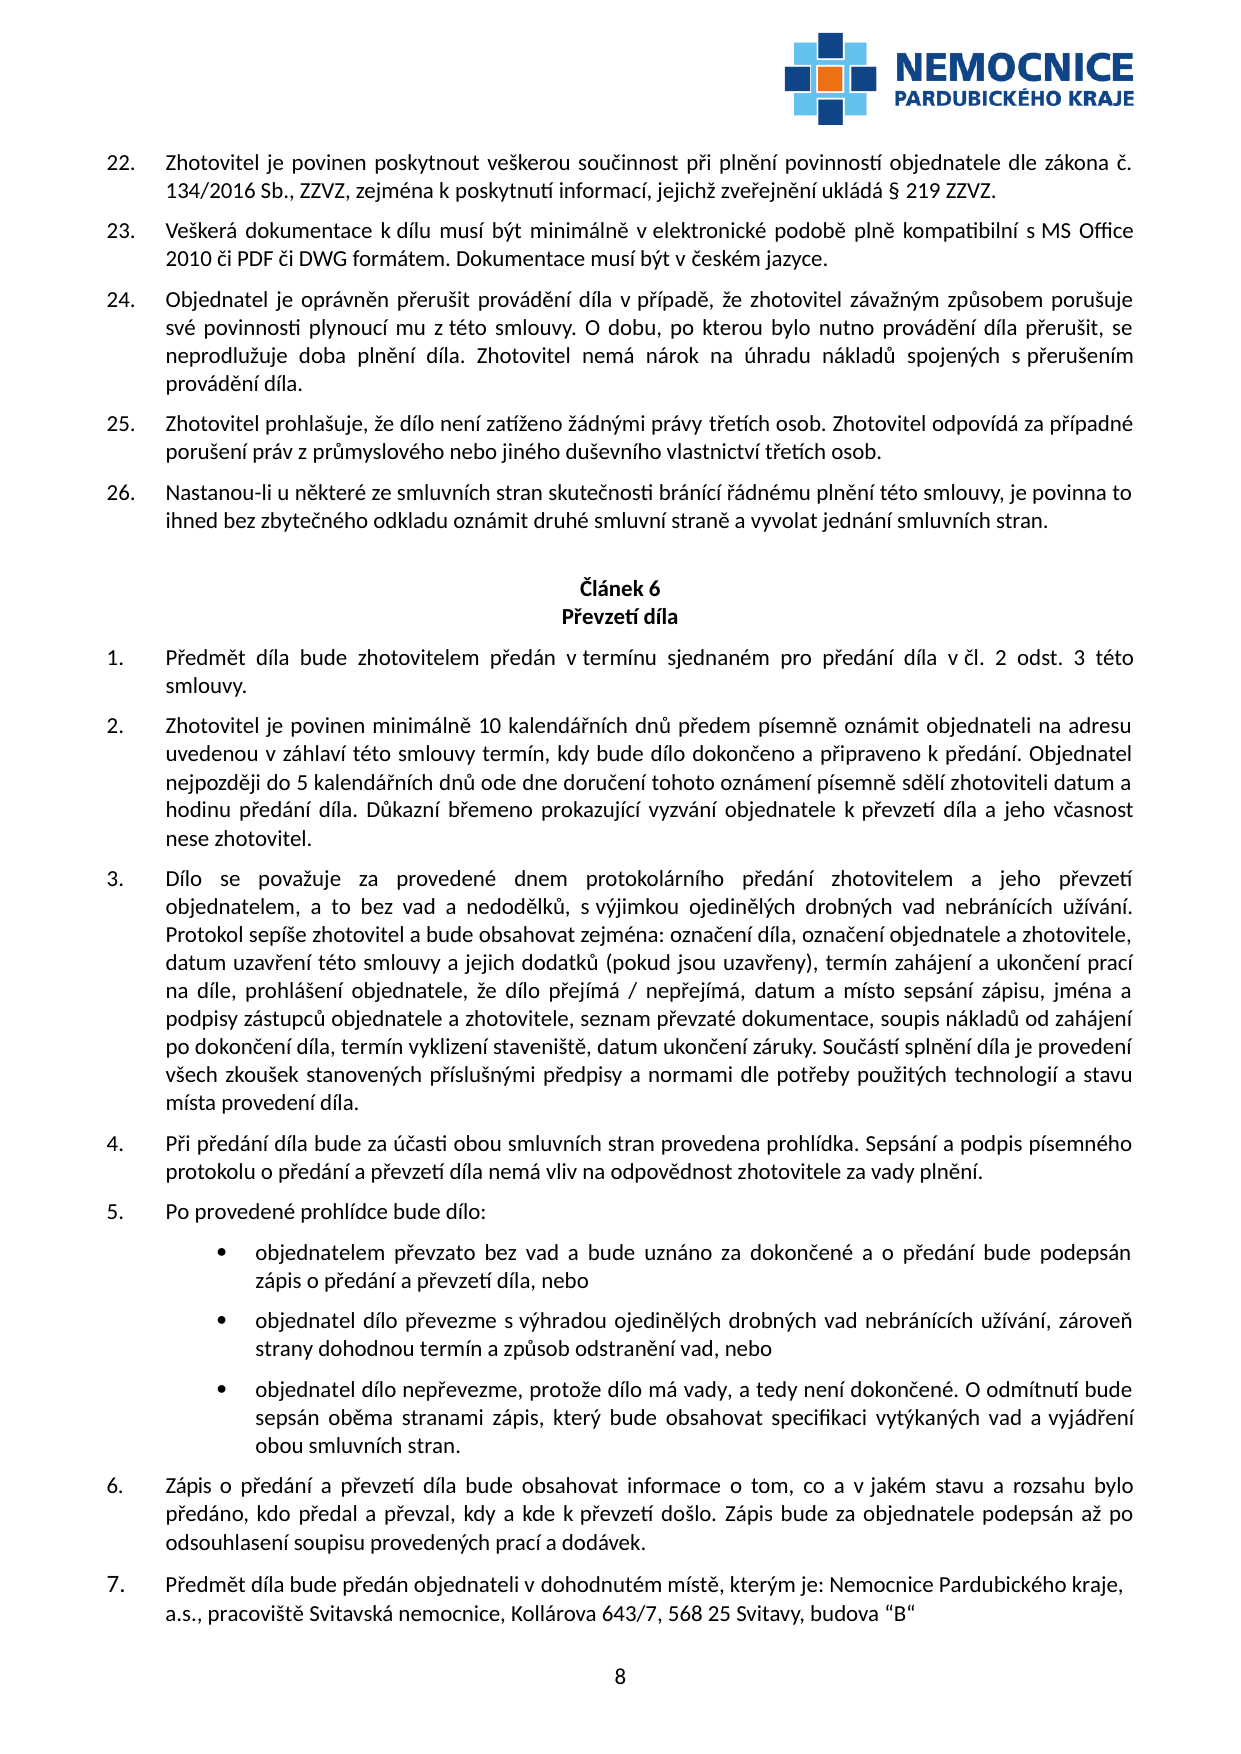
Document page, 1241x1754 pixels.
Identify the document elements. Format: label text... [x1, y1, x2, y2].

subtitle 24. Objednatel je oprávněn přerušit provádění díla v případě, že zhotovitel závažným způsobem porušuje své povinnosti plynoucí mu z této smlouvy. O dobu, po kterou bylo nutno provádění díla přerušit, se neprodlužuje doba plnění díla. Zhotovitel nemá nárok na úhradu nákladů spojených s přerušením provádění díla. [106, 285, 1134, 397]
subtitle 4. Při předání díla bude za účasti obou smluvních stran provedena prohlídka. Sepsání a podpis písemného protokolu o předání a převzetí díla nemá vliv na odpovědnost zhotovitele za vady plnění. [106, 1129, 1134, 1185]
picture [783, 32, 1134, 126]
subtitle 1. Předmět díla bude zhotovitelem předán v termínu sjednaném pro předání díla v čl. 2 odst. 3 této smlouvy. [106, 643, 1134, 699]
text Převzetí díla [106, 602, 1134, 631]
subtitle 2. Zhotovitel je povinen minimálně 10 kalendářních dnů předem písemně oznámit objednateli na adresu uvedenou v záhlaví této smlouvy termín, kdy bude dílo dokončeno a připraveno k předání. Objednatel nejpozději do 5 kalendářních dnů ode dne doručení tohoto oznámení písemně sdělí zhotoviteli datum a hodinu předání díla. Důkazní břemeno prokazující vyzvání objednatele k převzetí díla a jeho včasnost nese zhotovitel. [106, 712, 1134, 852]
text 5. Po provedené prohlídce bude dílo: [106, 1197, 1134, 1225]
subtitle 23. Veškerá dokumentace k dílu musí být minimálně v elektronické podobě plně kompatibilní s MS Office 2010 či PDF či DWG formátem. Dokumentace musí být v českém jazyce. [106, 216, 1134, 272]
list objednatel dílo převezme s výhradou ojedinělých drobných vad nebránících užívání, zároveň strany dohodnou termín a způsob odstranění vad, nebo [218, 1306, 1134, 1362]
subtitle 6. Zápis o předání a převzetí díla bude obsahovat informace o tom, co a v jakém stavu a rozsahu bylo předáno, kdo předal a převzal, kdy a kde k převzetí došlo. Zápis bude za objednatele podepsán až po odsouhlasení soupisu provedených prací a dodávek. [106, 1472, 1134, 1556]
list objednatelem převzato bez vad a bude uznáno za dokončené a o předání bude podepsán zápis o předání a převzetí díla, nebo [218, 1238, 1134, 1294]
subtitle 3. Dílo se považuje za provedené dnem protokolárního předání zhotovitelem a jeho převzetí objednatelem, a to bez vad a nedodělků, s výjimkou ojedinělých drobných vad nebránících užívání. Protokol sepíše zhotovitel a bude obsahovat zejména: označení díla, označení objednatele a zhotovitele, datum uzavření této smlouvy a jejich dodatků (pokud jsou uzavřeny), termín zahájení a ukončení prací na díle, prohlášení objednatele, že dílo přejímá / nepřejímá, datum a místo sepsání zápisu, jména a podpisy zástupců objednatele a zhotovitele, seznam převzaté dokumentace, soupis nákladů od zahájení po dokončení díla, termín vyklizení staveniště, datum ukončení záruky. Součástí splnění díla je provedení všech zkoušek stanovených příslušnými předpisy a normami dle potřeby použitých technologií a stavu místa provedení díla. [106, 864, 1134, 1116]
list objednatel dílo nepřevezme, protože dílo má vady, a tedy není dokončené. O odmítnutí bude sepsán oběma stranami zápis, který bude obsahovat specifikaci vytýkaných vad a vyjádření obou smluvních stran. [218, 1375, 1134, 1459]
text 7. Předmět díla bude předán objednateli v dohodnutém místě, kterým je: Nemocnice Pardubického kraje, a.s., pracoviště Svitavská nemocnice, Kollárova 643/7, 568 25 Svitavy, budova “B“ [106, 1568, 1134, 1627]
subtitle 26. Nastanou-li u některé ze smluvních stran skutečnosti bránící řádnému plnění této smlouvy, je povinna to ihned bez zbytečného odkladu oznámit druhé smluvní straně a vyvolat jednání smluvních stran. [106, 478, 1134, 534]
text Článek 6 [106, 574, 1134, 602]
subtitle 22. Zhotovitel je povinen poskytnout veškerou součinnost při plnění povinností objednatele dle zákona č. 134/2016 Sb., ZZVZ, zejména k poskytnutí informací, jejichž zveřejnění ukládá § 219 ZZVZ. [106, 148, 1134, 204]
subtitle 25. Zhotovitel prohlašuje, že dílo není zatíženo žádnými právy třetích osob. Zhotovitel odpovídá za případné porušení práv z průmyslového nebo jiného duševního vlastnictví třetích osob. [106, 409, 1134, 465]
